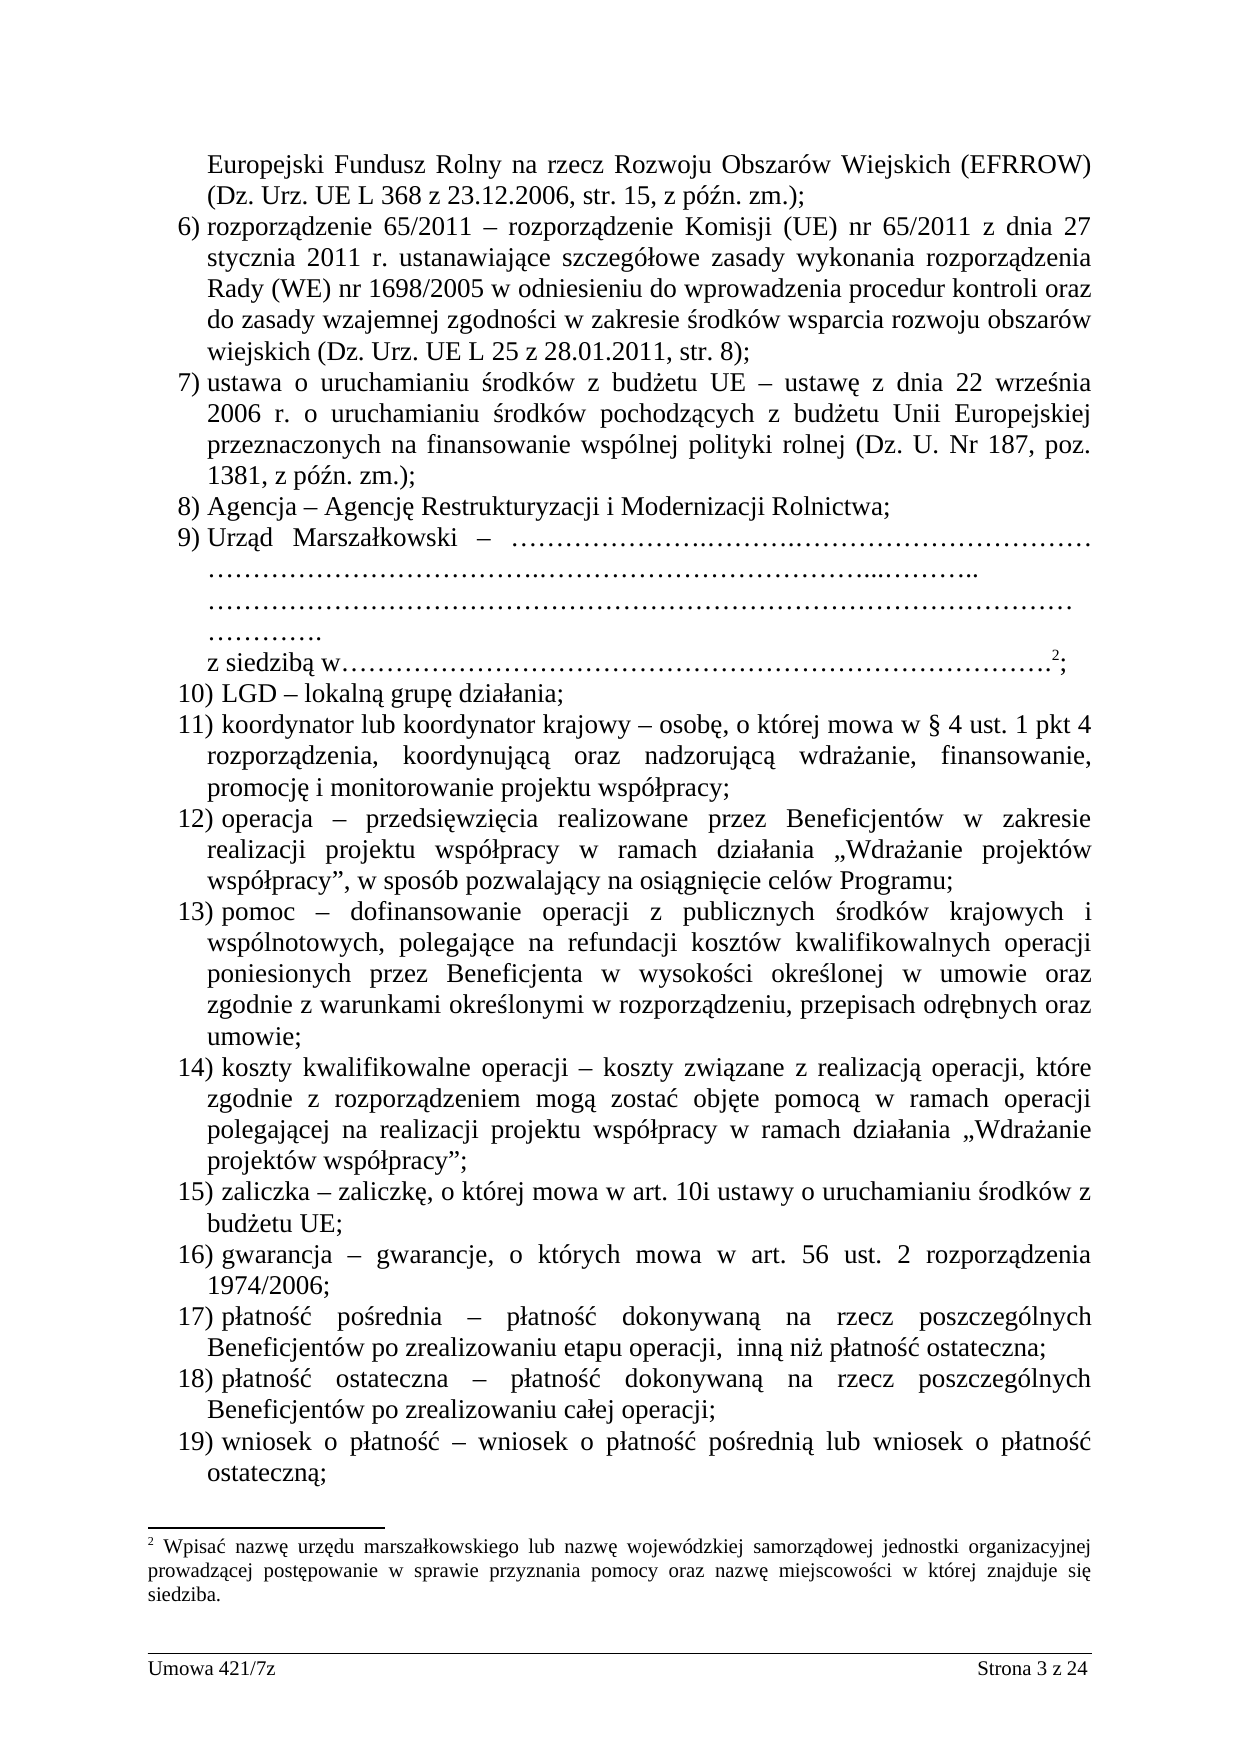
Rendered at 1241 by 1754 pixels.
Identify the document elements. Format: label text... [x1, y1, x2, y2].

list wniosek o płatność – wniosek o płatność pośrednią lub wniosek o płatność ostateczną; [177, 1425, 1092, 1487]
list płatność pośrednia – płatność dokonywaną na rzecz poszczególnych Beneficjentów po zrealizowaniu etapu operacji, inną niż płatność ostateczna; [177, 1300, 1092, 1362]
list gwarancja – gwarancje, o których mowa w art. 56 ust. 2 rozporządzenia 1974/2006; [177, 1238, 1092, 1300]
list płatność ostateczna – płatność dokonywaną na rzecz poszczególnych Beneficjentów po zrealizowaniu całej operacji; [177, 1362, 1092, 1425]
list koszty kwalifikowalne operacji – koszty związane z realizacją operacji, które zgodnie z rozporządzeniem mogą zostać objęte pomocą w ramach operacji polegającej na realizacji projektu współpracy w ramach działania „Wdrażanie projektów współpracy”; [177, 1051, 1092, 1176]
list operacja – przedsięwzięcia realizowane przez Beneficjentów w zakresie realizacji projektu współpracy w ramach działania „Wdrażanie projektów współpracy”, w sposób pozwalający na osiągnięcie celów Programu; [177, 802, 1092, 895]
list LGD – lokalną grupę działania; [177, 677, 1092, 708]
list Urząd Marszałkowski – ………………….……….…………………………… ……………………………….………………………………...………..………………………………………………………………………………………………. z siedzibą w…………………………………………………………………….; [177, 521, 1092, 677]
list koordynator lub koordynator krajowy – osobę, o której mowa w § 4 ust. 1 pkt 4 rozporządzenia, koordynującą oraz nadzorującą wdrażanie, finansowanie, promocję i monitorowanie projektu współpracy; [177, 708, 1092, 802]
list pomoc – dofinansowanie operacji z publicznych środków krajowych i wspólnotowych, polegające na refundacji kosztów kwalifikowalnych operacji poniesionych przez Beneficjenta w wysokości określonej w umowie oraz zgodnie z warunkami określonymi w rozporządzeniu, przepisach odrębnych oraz umowie; [177, 895, 1092, 1051]
list rozporządzenie 65/2011 – rozporządzenie Komisji (UE) nr 65/2011 z dnia 27 stycznia 2011 r. ustanawiające szczegółowe zasady wykonania rozporządzenia Rady (WE) nr 1698/2005 w odniesieniu do wprowadzenia procedur kontroli oraz do zasady wzajemnej zgodności w zakresie środków wsparcia rozwoju obszarów wiejskich (Dz. Urz. UE L 25 z 28.01.2011, str. 8); [177, 210, 1092, 366]
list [177, 148, 1092, 210]
list ustawa o uruchamianiu środków z budżetu UE – ustawę z dnia 22 września 2006 r. o uruchamianiu środków pochodzących z budżetu Unii Europejskiej przeznaczonych na finansowanie wspólnej polityki rolnej (Dz. U. Nr 187, poz. 1381, z późn. zm.); [177, 366, 1092, 490]
list Agencja – Agencję Restrukturyzacji i Modernizacji Rolnictwa; [177, 490, 1092, 521]
list zaliczka – zaliczkę, o której mowa w art. 10i ustawy o uruchamianiu środków z budżetu UE; [177, 1176, 1092, 1238]
